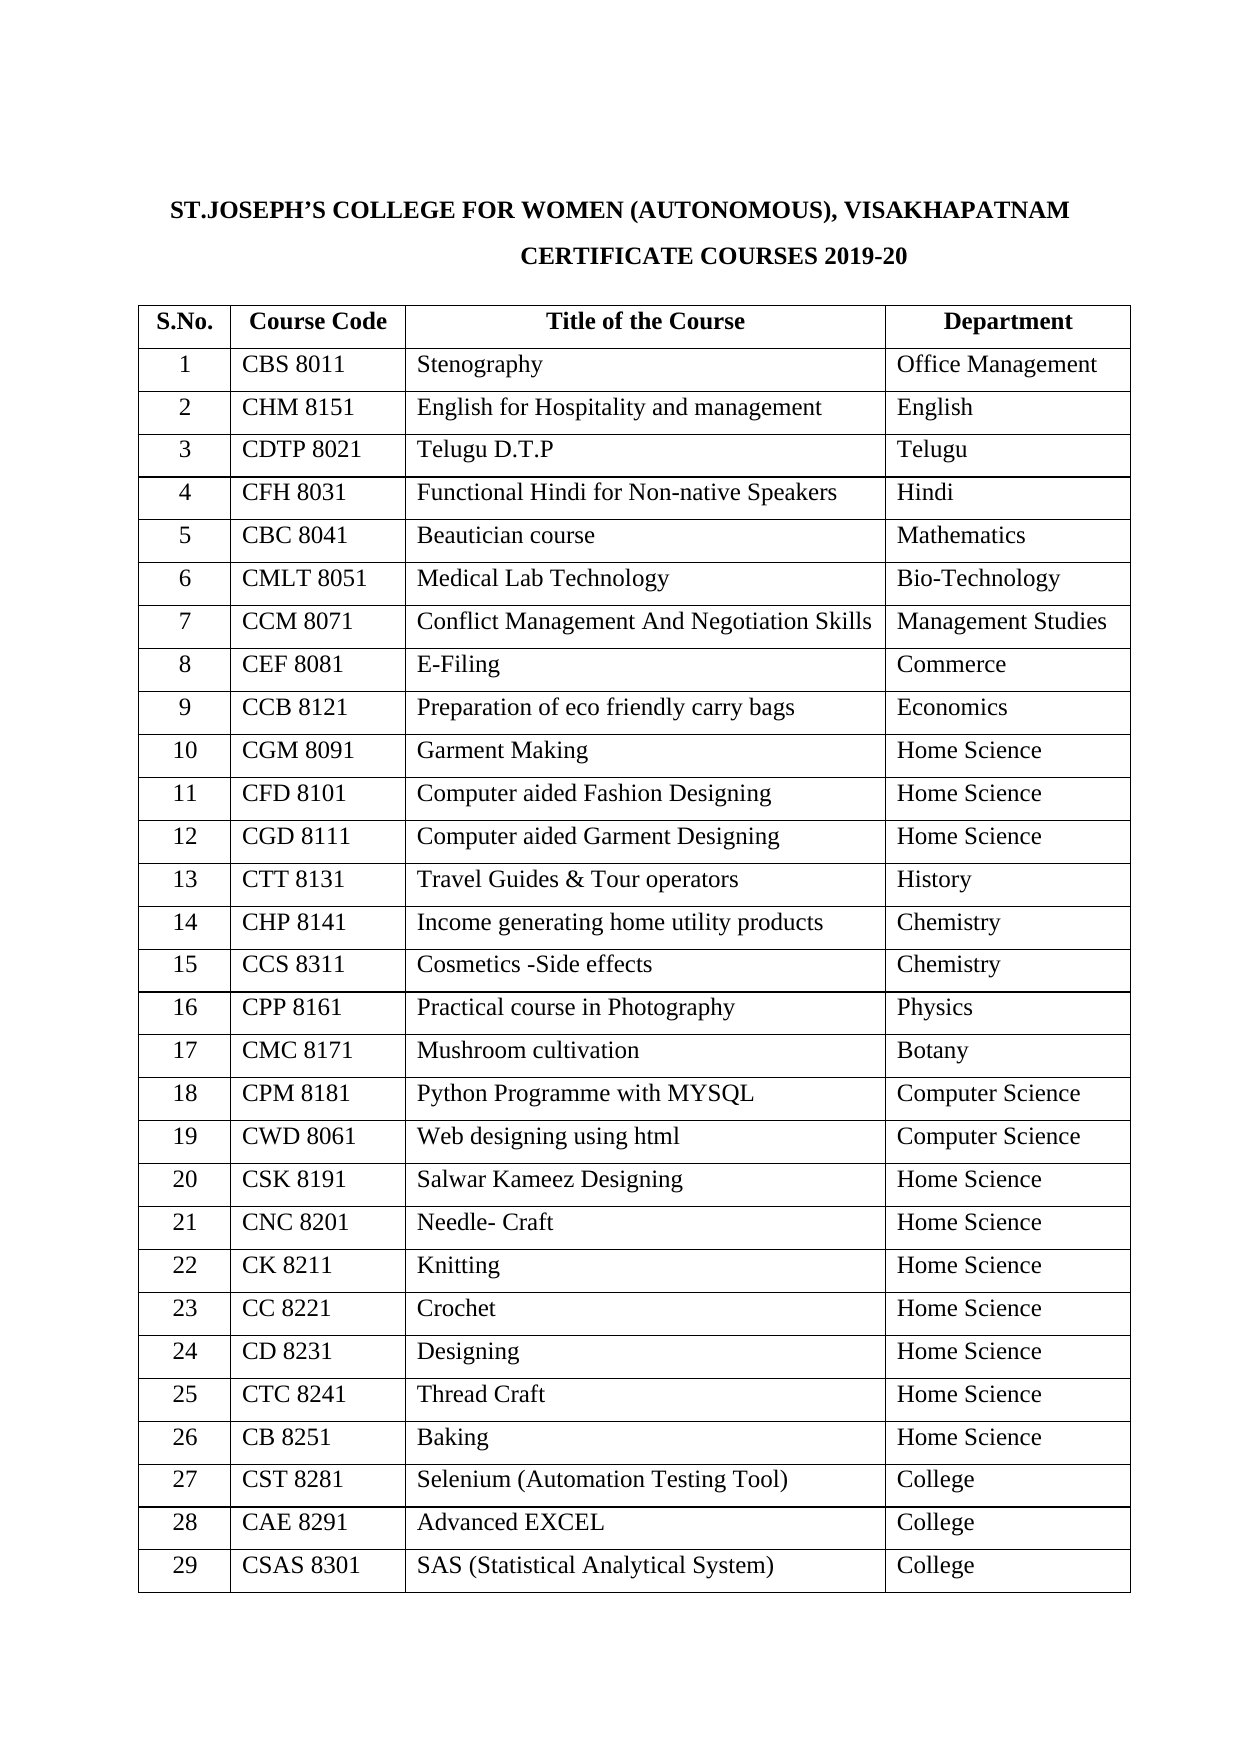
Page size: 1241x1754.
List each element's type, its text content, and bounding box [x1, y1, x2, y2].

table_cell Computer Science [886, 1121, 1130, 1163]
table_cell Beautician course [406, 520, 885, 562]
table_cell CTT 8131 [231, 864, 405, 906]
table_cell Telugu D.T.P [406, 435, 885, 476]
table_cell Hindi [886, 478, 1130, 519]
table_cell CCB 8121 [231, 692, 405, 734]
table_cell History [886, 864, 1130, 906]
table_cell Computer aided Fashion Designing [406, 778, 885, 820]
table_cell CPM 8181 [231, 1078, 405, 1120]
table_cell 18 [139, 1078, 230, 1120]
table_cell CB 8251 [231, 1422, 405, 1463]
table_cell Home Science [886, 1422, 1130, 1463]
table_cell Crochet [406, 1293, 885, 1335]
table_cell SAS (Statistical Analytical System) [406, 1550, 885, 1592]
table_cell Home Science [886, 1207, 1130, 1249]
table_cell Thread Craft [406, 1379, 885, 1421]
table_cell CHM 8151 [231, 392, 405, 433]
table_cell Functional Hindi for Non-native Speakers [406, 478, 885, 519]
table_cell Home Science [886, 821, 1130, 863]
table_cell CSAS 8301 [231, 1550, 405, 1592]
table_cell 15 [139, 950, 230, 991]
table_header Title of the Course [406, 306, 885, 348]
table_cell CMLT 8051 [231, 563, 405, 605]
table_cell Home Science [886, 1379, 1130, 1421]
table_cell Home Science [886, 778, 1130, 820]
table_cell CEF 8081 [231, 649, 405, 691]
list CERTIFICATE COURSES 2019-20 [337, 241, 1090, 269]
table_cell Income generating home utility products [406, 907, 885, 948]
table_cell CSK 8191 [231, 1164, 405, 1206]
table_cell Commerce [886, 649, 1130, 691]
table_cell CGM 8091 [231, 735, 405, 777]
text ST.JOSEPH’S COLLEGE FOR WOMEN (AUTONOMOUS), VISAKHAPATNAM [150, 195, 1090, 224]
table_cell Bio-Technology [886, 563, 1130, 605]
table_cell 11 [139, 778, 230, 820]
table_cell English for Hospitality and management [406, 392, 885, 433]
table_cell CMC 8171 [231, 1035, 405, 1077]
table_cell CBC 8041 [231, 520, 405, 562]
table_cell Mathematics [886, 520, 1130, 562]
table_cell 3 [139, 435, 230, 476]
table_cell 6 [139, 563, 230, 605]
table_cell Home Science [886, 1293, 1130, 1335]
table_cell Home Science [886, 735, 1130, 777]
table_cell Travel Guides & Tour operators [406, 864, 885, 906]
table_cell Web designing using html [406, 1121, 885, 1163]
table_cell 24 [139, 1336, 230, 1378]
table_cell Management Studies [886, 606, 1130, 648]
table_cell Preparation of eco friendly carry bags [406, 692, 885, 734]
table_cell CPP 8161 [231, 993, 405, 1034]
table_cell 9 [139, 692, 230, 734]
table_cell Office Management [886, 349, 1130, 391]
table_cell Home Science [886, 1336, 1130, 1378]
table_cell CFD 8101 [231, 778, 405, 820]
table_cell 26 [139, 1422, 230, 1463]
table_cell Mushroom cultivation [406, 1035, 885, 1077]
table_cell 8 [139, 649, 230, 691]
table_cell 22 [139, 1250, 230, 1292]
table_cell 14 [139, 907, 230, 948]
table_cell Economics [886, 692, 1130, 734]
table_header Department [886, 306, 1130, 348]
table_cell Computer Science [886, 1078, 1130, 1120]
table_cell Baking [406, 1422, 885, 1463]
table_cell CK 8211 [231, 1250, 405, 1292]
table_cell 13 [139, 864, 230, 906]
table_header S.No. [139, 306, 230, 348]
table_cell CC 8221 [231, 1293, 405, 1335]
table_cell Computer aided Garment Designing [406, 821, 885, 863]
table_cell Designing [406, 1336, 885, 1378]
table_cell 17 [139, 1035, 230, 1077]
table_cell Home Science [886, 1250, 1130, 1292]
table_cell 20 [139, 1164, 230, 1206]
table_cell Python Programme with MYSQL [406, 1078, 885, 1120]
table_cell 5 [139, 520, 230, 562]
table_cell Telugu [886, 435, 1130, 476]
table_cell College [886, 1550, 1130, 1592]
table_header Course Code [231, 306, 405, 348]
table_cell E-Filing [406, 649, 885, 691]
table_cell Botany [886, 1035, 1130, 1077]
table_cell CCM 8071 [231, 606, 405, 648]
table_cell 4 [139, 478, 230, 519]
table_cell Garment Making [406, 735, 885, 777]
table_cell 2 [139, 392, 230, 433]
table_cell Conflict Management And Negotiation Skills [406, 606, 885, 648]
table_cell English [886, 392, 1130, 433]
table_cell 27 [139, 1465, 230, 1506]
table_cell Practical course in Photography [406, 993, 885, 1034]
table_cell 21 [139, 1207, 230, 1249]
table_cell CGD 8111 [231, 821, 405, 863]
table_cell Selenium (Automation Testing Tool) [406, 1465, 885, 1506]
table_cell Home Science [886, 1164, 1130, 1206]
table_cell Salwar Kameez Designing [406, 1164, 885, 1206]
table_cell Stenography [406, 349, 885, 391]
table_cell CFH 8031 [231, 478, 405, 519]
table_cell CHP 8141 [231, 907, 405, 948]
table_cell Needle- Craft [406, 1207, 885, 1249]
table_cell 7 [139, 606, 230, 648]
table_cell Cosmetics -Side effects [406, 950, 885, 991]
table_cell 16 [139, 993, 230, 1034]
table_cell 23 [139, 1293, 230, 1335]
table_cell CWD 8061 [231, 1121, 405, 1163]
table_cell College [886, 1508, 1130, 1549]
table_cell 1 [139, 349, 230, 391]
table_cell Physics [886, 993, 1130, 1034]
table_cell CNC 8201 [231, 1207, 405, 1249]
table_cell Medical Lab Technology [406, 563, 885, 605]
table_cell 19 [139, 1121, 230, 1163]
table_cell CCS 8311 [231, 950, 405, 991]
table_cell CST 8281 [231, 1465, 405, 1506]
table_cell CTC 8241 [231, 1379, 405, 1421]
table_cell CBS 8011 [231, 349, 405, 391]
table_cell Knitting [406, 1250, 885, 1292]
table_cell 12 [139, 821, 230, 863]
table_cell CAE 8291 [231, 1508, 405, 1549]
table_cell Chemistry [886, 950, 1130, 991]
table_cell CD 8231 [231, 1336, 405, 1378]
table_cell 29 [139, 1550, 230, 1592]
table_cell 28 [139, 1508, 230, 1549]
table_cell College [886, 1465, 1130, 1506]
table_cell 25 [139, 1379, 230, 1421]
table_cell Advanced EXCEL [406, 1508, 885, 1549]
table_cell 10 [139, 735, 230, 777]
table_cell Chemistry [886, 907, 1130, 948]
table_cell CDTP 8021 [231, 435, 405, 476]
